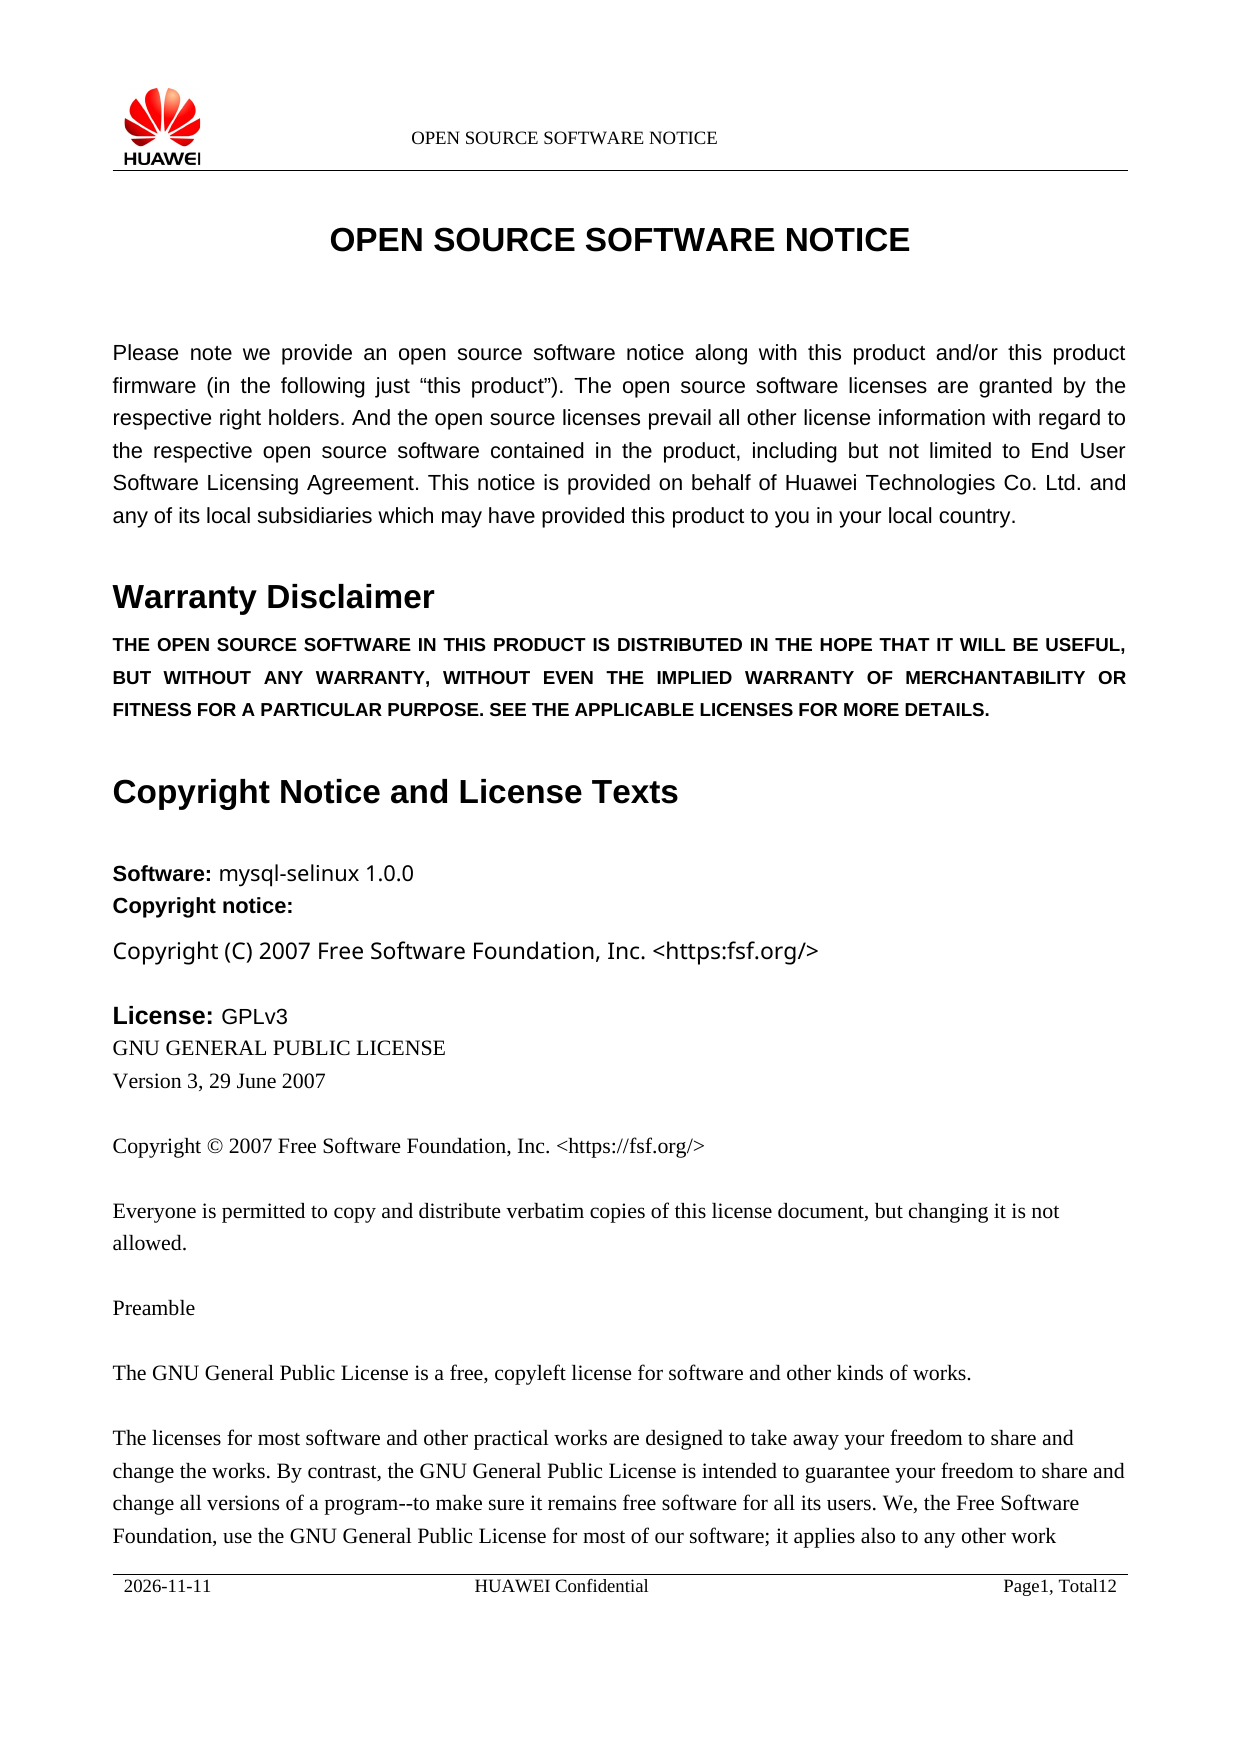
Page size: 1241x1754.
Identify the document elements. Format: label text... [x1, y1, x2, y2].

text OPEN SOURCE SOFTWARE NOTICE [112, 206, 1128, 271]
picture [124, 88, 201, 165]
text Copyright Notice and License Texts [112, 759, 1128, 824]
title Software: mysql-selinux 1.0.0 [112, 856, 1128, 889]
text License: GPLv3 [112, 999, 1128, 1031]
text Copyright notice: [112, 889, 1128, 921]
text Warranty Disclaimer [112, 564, 1128, 629]
text Copyright (C) 2007 Free Software Foundation, Inc. <https:fsf.org/> [112, 934, 1128, 999]
text The open source software in this product is distributed in the hope that it will be useful, but WITHOUT ANY WARRANTY, without even the implied warranty of MERCHANTABILITY or FITNESS FOR A PARTICULAR PURPOSE. See the applicable licenses for more details. [112, 629, 1128, 726]
text Please note we provide an open source software notice along with this product and/or this product firmware (in the following just “this product”). The open source software licenses are granted by the respective right holders. And the open source licenses prevail all other license information with regard to the respective open source software contained in the product, including but not limited to End User Software Licensing Agreement. This notice is provided on behalf of Huawei Technologies Co. Ltd. and any of its local subsidiaries which may have provided this product to you in your local country. [112, 336, 1128, 531]
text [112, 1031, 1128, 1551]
